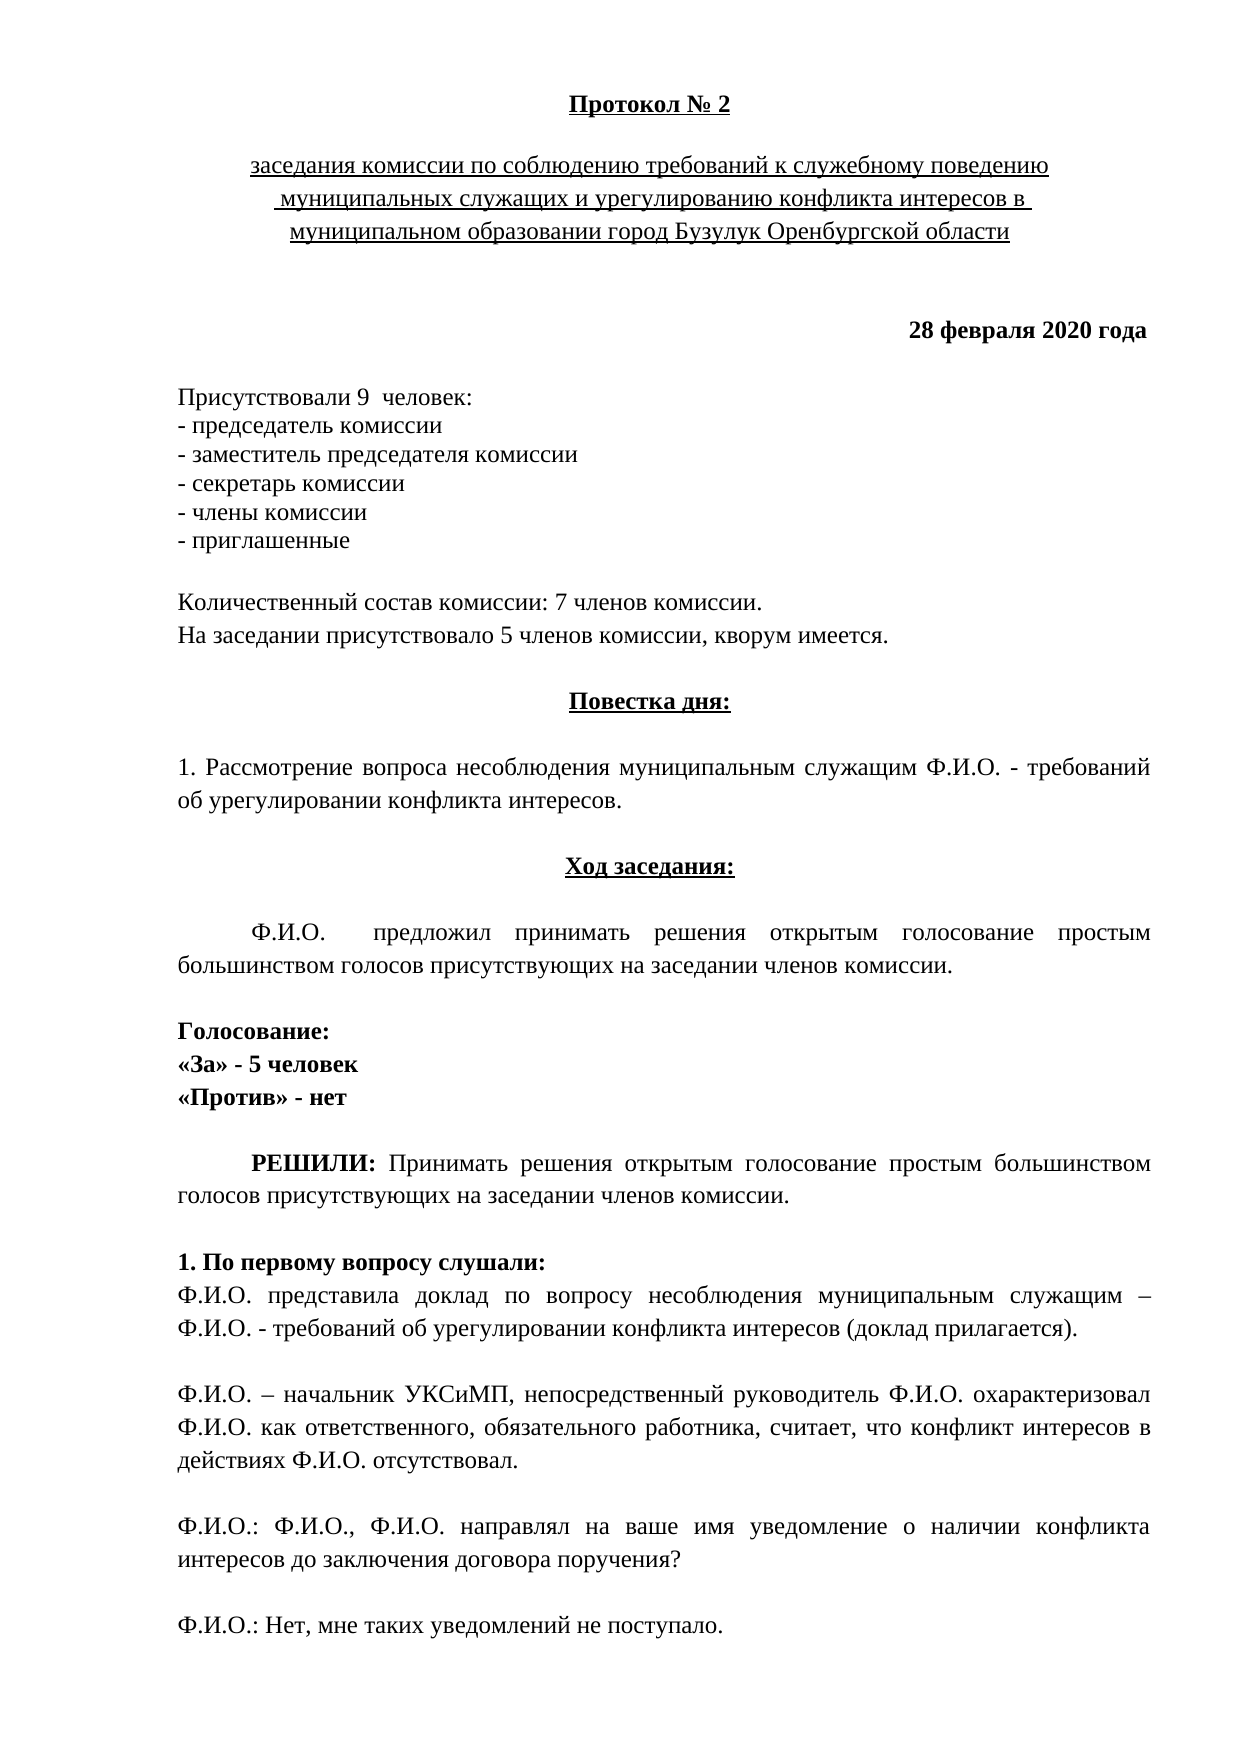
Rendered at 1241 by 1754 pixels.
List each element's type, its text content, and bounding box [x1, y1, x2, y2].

text - заместитель председателя комиссии [177, 439, 1152, 468]
text «Против» - нет [177, 1082, 1152, 1111]
text муниципальных служащих и урегулированию конфликта интересов в [148, 183, 1152, 212]
text РЕШИЛИ: Принимать решения открытым голосование простым большинством голосов присутствующих на заседании членов комиссии. [177, 1148, 1152, 1209]
text - секретарь комиссии [177, 468, 1152, 497]
text - председатель комиссии [177, 410, 1152, 439]
text Голосование: [177, 1016, 1152, 1045]
text муниципальном образовании город Бузулук Оренбургской области [148, 216, 1152, 245]
text Количественный состав комиссии: 7 членов комиссии. [177, 587, 1152, 616]
text 28 февраля 2020 года [148, 316, 1152, 344]
text Повестка дня: [148, 686, 1152, 715]
text 1. Рассмотрение вопроса несоблюдения муниципальным служащим Ф.И.О. - требований об урегулировании конфликта интересов. [177, 752, 1152, 814]
text - приглашенные [177, 525, 1152, 554]
text Ф.И.О.: Ф.И.О., Ф.И.О. направлял на ваше имя уведомление о наличии конфликта интересов до заключения договора поручения? [177, 1511, 1152, 1573]
text Протокол № 2 [148, 89, 1152, 117]
text Ф.И.О. представила доклад по вопросу несоблюдения муниципальным служащим – Ф.И.О. - требований об урегулировании конфликта интересов (доклад прилагается). [177, 1280, 1152, 1341]
text Присутствовали 9 человек: [177, 382, 1152, 410]
text 1. По первому вопросу слушали: [177, 1247, 1152, 1275]
text Ход заседания: [148, 851, 1152, 880]
text - члены комиссии [177, 497, 1152, 525]
text Ф.И.О. предложил принимать решения открытым голосование простым большинством голосов присутствующих на заседании членов комиссии. [177, 917, 1152, 979]
text На заседании присутствовало 5 членов комиссии, кворум имеется. [177, 620, 1152, 649]
text «За» - 5 человек [177, 1049, 1152, 1078]
text заседания комиссии по соблюдению требований к служебному поведению [148, 150, 1152, 179]
text Ф.И.О. – начальник УКСиМП, непосредственный руководитель Ф.И.О. охарактеризовал Ф.И.О. как ответственного, обязательного работника, считает, что конфликт интересов в действиях Ф.И.О. отсутствовал. [177, 1379, 1152, 1473]
text Ф.И.О.: Нет, мне таких уведомлений не поступало. [177, 1610, 1152, 1639]
